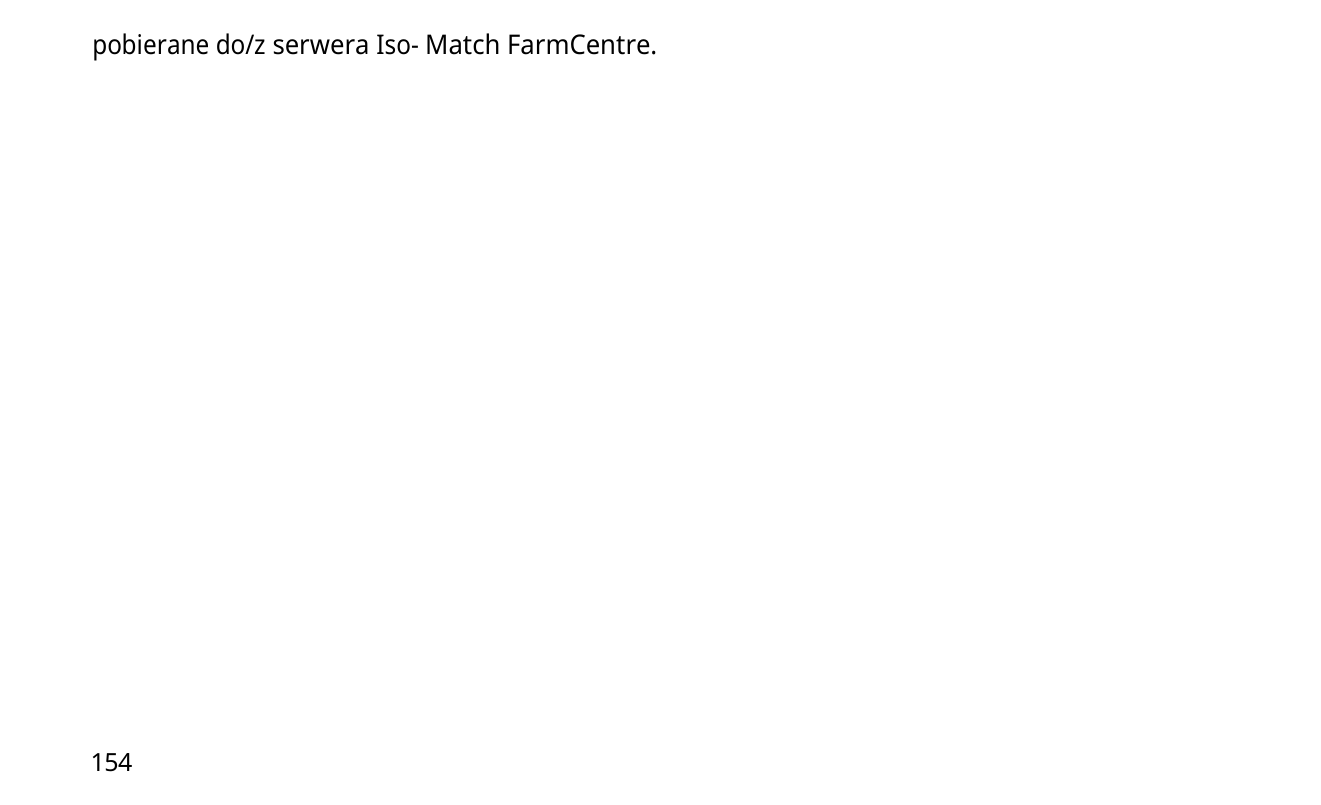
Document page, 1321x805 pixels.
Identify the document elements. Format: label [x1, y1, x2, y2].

text [92, 31, 1258, 60]
